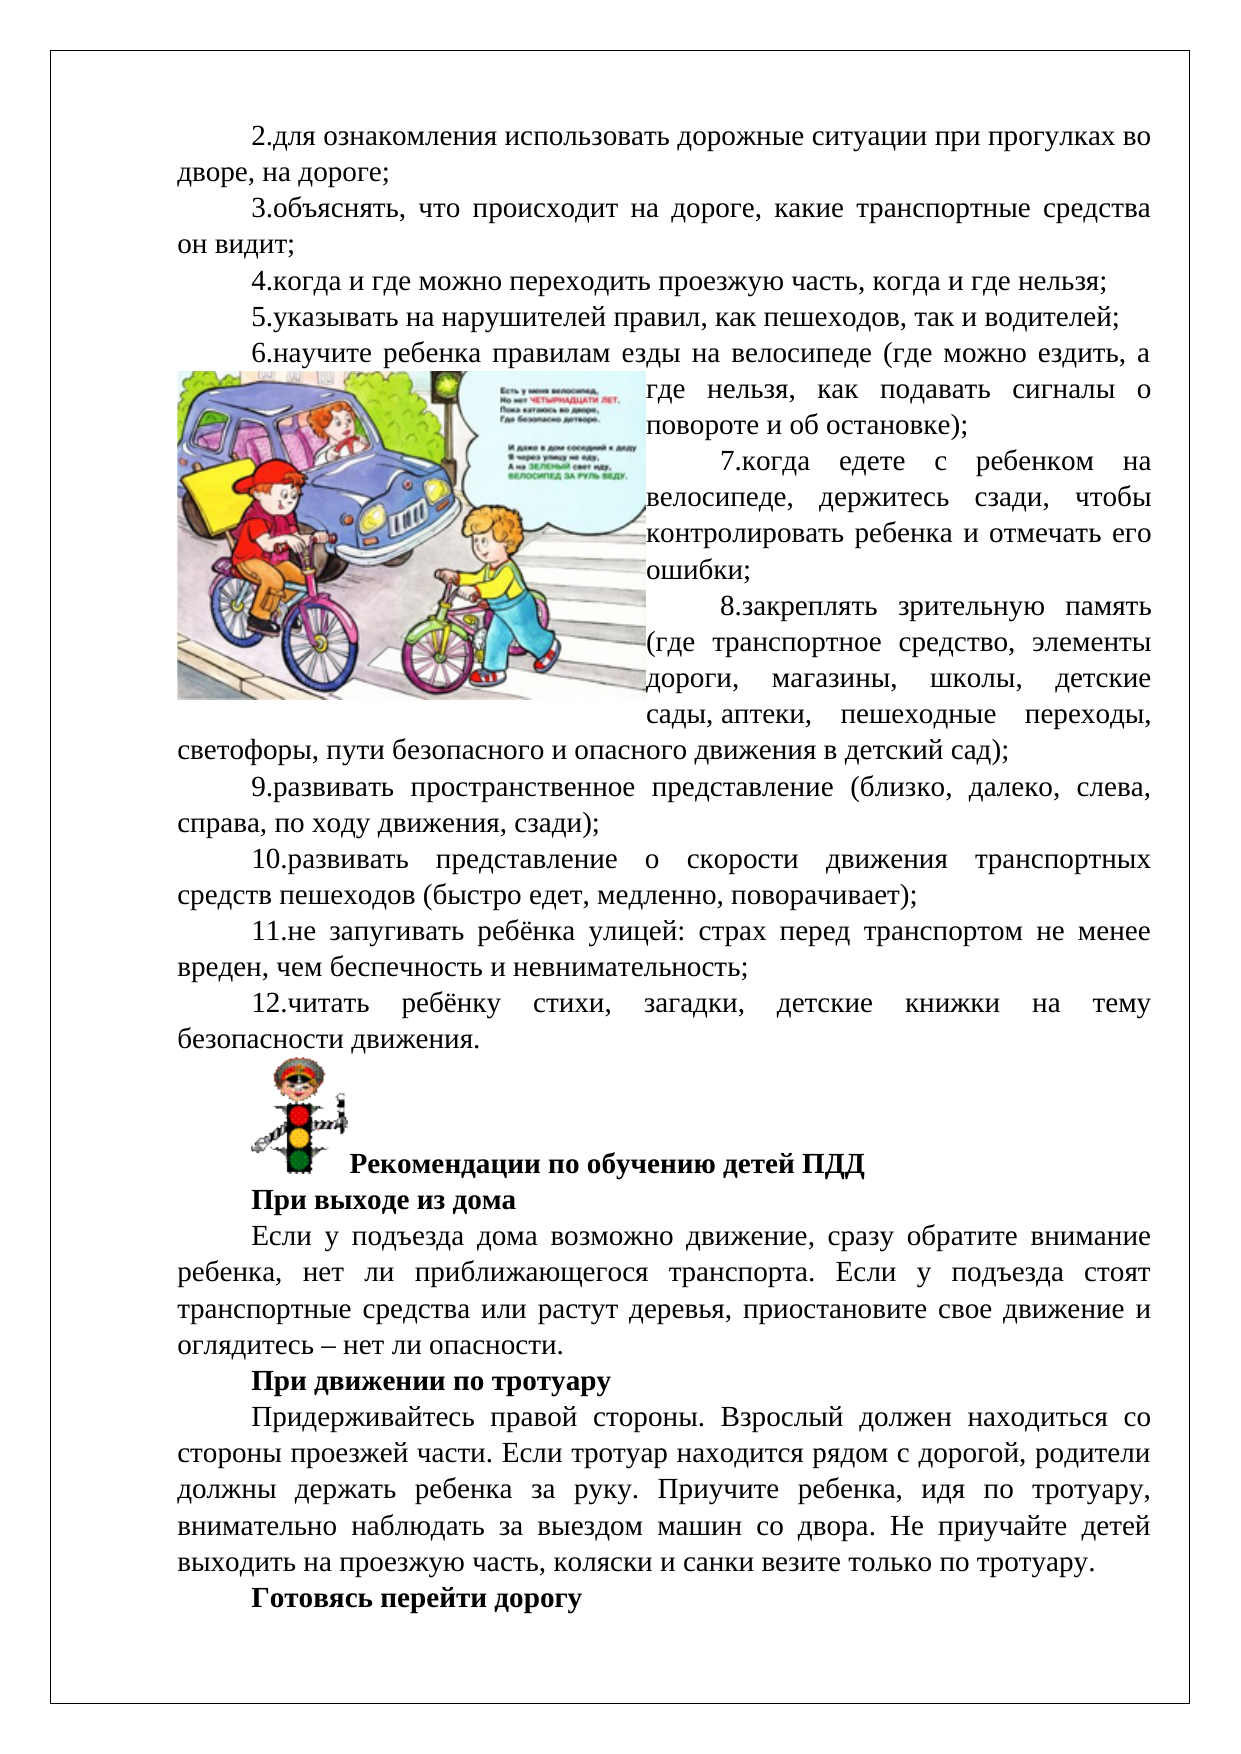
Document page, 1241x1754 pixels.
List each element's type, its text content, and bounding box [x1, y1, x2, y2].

text 3.объяснять, что происходит на дороге, какие транспортные средства он видит; [177, 190, 1152, 260]
picture [177, 371, 646, 700]
text Готовясь перейти дорогу [177, 1580, 1152, 1613]
text 11.не запугивать ребёнка улицей: страх перед транспортом не менее вреден, чем беспечность и невнимательность; [177, 913, 1152, 983]
text 2.для ознакомления использовать дорожные ситуации при прогулках во дворе, на дороге; [177, 118, 1152, 188]
text 5.указывать на нарушителей правил, как пешеходов, так и водителей; [177, 299, 1152, 332]
text Если у подъезда дома возможно движение, сразу обратите внимание ребенка, нет ли приближающегося транспорта. Если у подъезда стоят транспортные средства или растут деревья, приостановите свое движение и оглядитесь – нет ли опасности. [177, 1218, 1152, 1360]
text При выходе из дома [177, 1182, 1152, 1216]
text Рекомендации по обучению детей ПДД [177, 1058, 1152, 1180]
text 12.читать ребёнку стихи, загадки, детские книжки на тему безопасности движения. [177, 986, 1152, 1055]
text 9.развивать пространственное представление (близко, далеко, слева, справа, по ходу движения, сзади); [177, 769, 1152, 838]
text 8.закреплять зрительную память (где транспортное средство, элементы дороги, магазины, школы, детские сады, аптеки, пешеходные переходы, светофоры, пути безопасного и опасного движения в детский сад); [177, 588, 1152, 766]
text Придерживайтесь правой стороны. Взрослый должен находиться со стороны проезжей части. Если тротуар находится рядом с дорогой, родители должны держать ребенка за руку. Приучите ребенка, идя по тротуару, внимательно наблюдать за выездом машин со двора. Не приучайте детей выходить на проезжую часть, коляски и санки везите только по тротуару. [177, 1399, 1152, 1577]
text При движении по тротуару [177, 1363, 1152, 1397]
text 4.когда и где можно переходить проезжую часть, когда и где нельзя; [177, 263, 1152, 296]
picture [251, 1057, 350, 1174]
text 10.развивать представление о скорости движения транспортных средств пешеходов (быстро едет, медленно, поворачивает); [177, 841, 1152, 911]
text 6.научите ребенка правилам езды на велосипеде (где можно ездить, а где нельзя, как подавать сигналы о повороте и об остановке); [177, 335, 1152, 441]
text 7.когда едете с ребенком на велосипеде, держитесь сзади, чтобы контролировать ребенка и отмечать его ошибки; [646, 443, 1152, 585]
